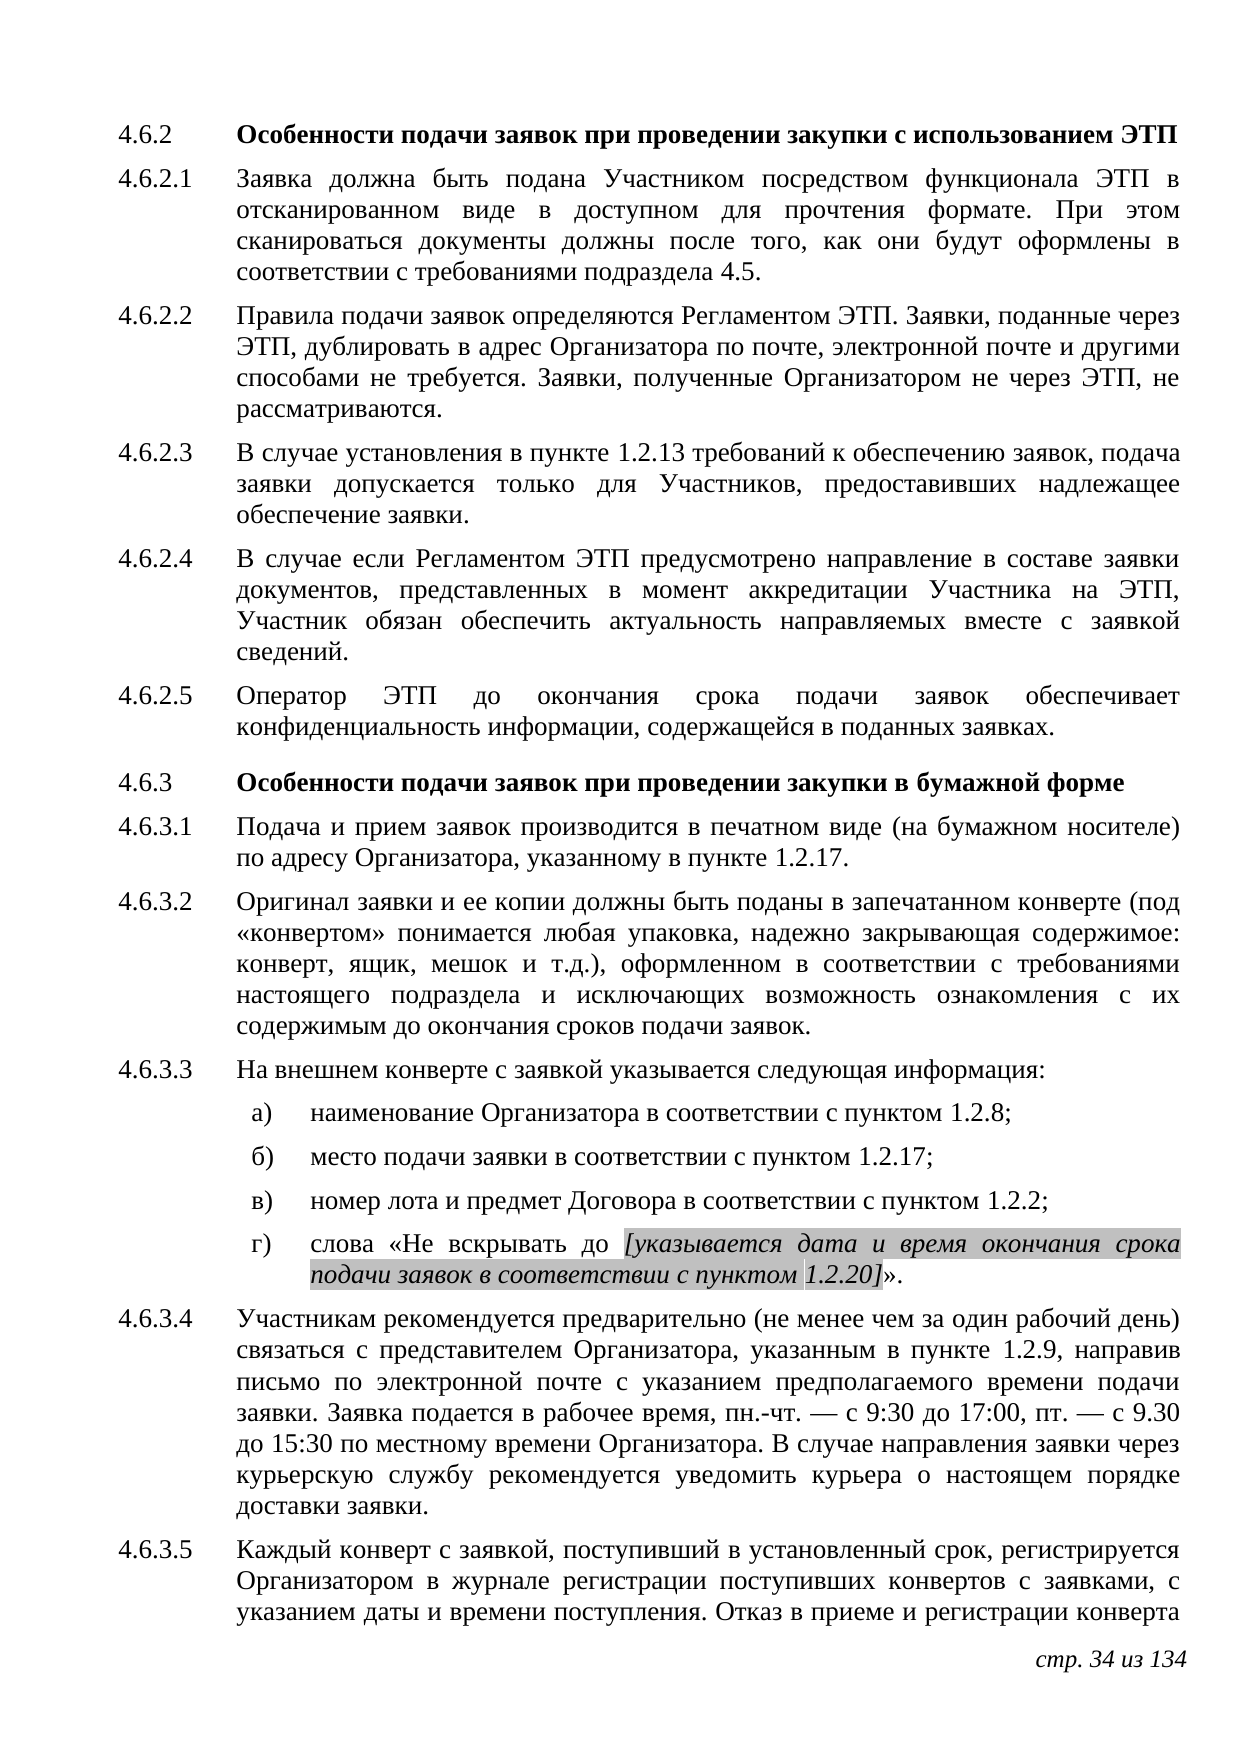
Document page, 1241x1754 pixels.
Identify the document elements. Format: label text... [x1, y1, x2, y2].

text Особенности подачи заявок при проведении закупки с использованием ЭТП [118, 118, 1181, 149]
list Оператор ЭТП до окончания срока подачи заявок обеспечивает конфиденциальность информации, содержащейся в поданных заявках. [118, 679, 1181, 741]
list На внешнем конверте с заявкой указывается следующая информация: [118, 1053, 1181, 1084]
list В случае если Регламентом ЭТП предусмотрено направление в составе заявки документов, представленных в момент аккредитации Участника на ЭТП, Участник обязан обеспечить актуальность направляемых вместе с заявкой сведений. [118, 542, 1181, 666]
text Особенности подачи заявок при проведении закупки в бумажной форме [118, 766, 1181, 797]
list Оригинал заявки и ее копии должны быть поданы в запечатанном конверте (под «конвертом» понимается любая упаковка, надежно закрывающая содержимое: конверт, ящик, мешок и т.д.), оформленном в соответствии с требованиями настоящего подраздела и исключающих возможность ознакомления с их содержимым до окончания сроков подачи заявок. [118, 885, 1181, 1040]
text место подачи заявки в соответствии с пунктом 1.2.17; [251, 1140, 1181, 1171]
text номер лота и предмет Договора в соответствии с пунктом 1.2.2; [251, 1184, 1181, 1215]
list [118, 1533, 1181, 1626]
list В случае установления в пункте 1.2.13 требований к обеспечению заявок, подача заявки допускается только для Участников, предоставивших надлежащее обеспечение заявки. [118, 436, 1181, 529]
list Заявка должна быть подана Участником посредством функционала ЭТП в отсканированном виде в доступном для прочтения формате. При этом сканироваться документы должны после того, как они будут оформлены в соответствии с требованиями подраздела 4.5. [118, 162, 1181, 286]
list Правила подачи заявок определяются Регламентом ЭТП. Заявки, поданные через ЭТП, дублировать в адрес Организатора по почте, электронной почте и другими способами не требуется. Заявки, полученные Организатором не через ЭТП, не рассматриваются. [118, 299, 1181, 423]
list Подача и прием заявок производится в печатном виде (на бумажном носителе) по адресу Организатора, указанному в пункте 1.2.17. [118, 810, 1181, 872]
text слова «Не вскрывать до [указывается дата и время окончания срока подачи заявок в соответствии с пунктом 1.2.20]». [251, 1227, 1181, 1290]
list Участникам рекомендуется предварительно (не менее чем за один рабочий день) связаться с представителем Организатора, указанным в пункте 1.2.9, направив письмо по электронной почте с указанием предполагаемого времени подачи заявки. Заявка подается в рабочее время, пн.-чт. — с 9:30 до 17:00, пт. — с 9.30 до 15:30 по местному времени Организатора. В случае направления заявки через курьерскую службу рекомендуется уведомить курьера о настоящем порядке доставки заявки. [118, 1302, 1181, 1520]
text наименование Организатора в соответствии с пунктом 1.2.8; [251, 1097, 1181, 1128]
